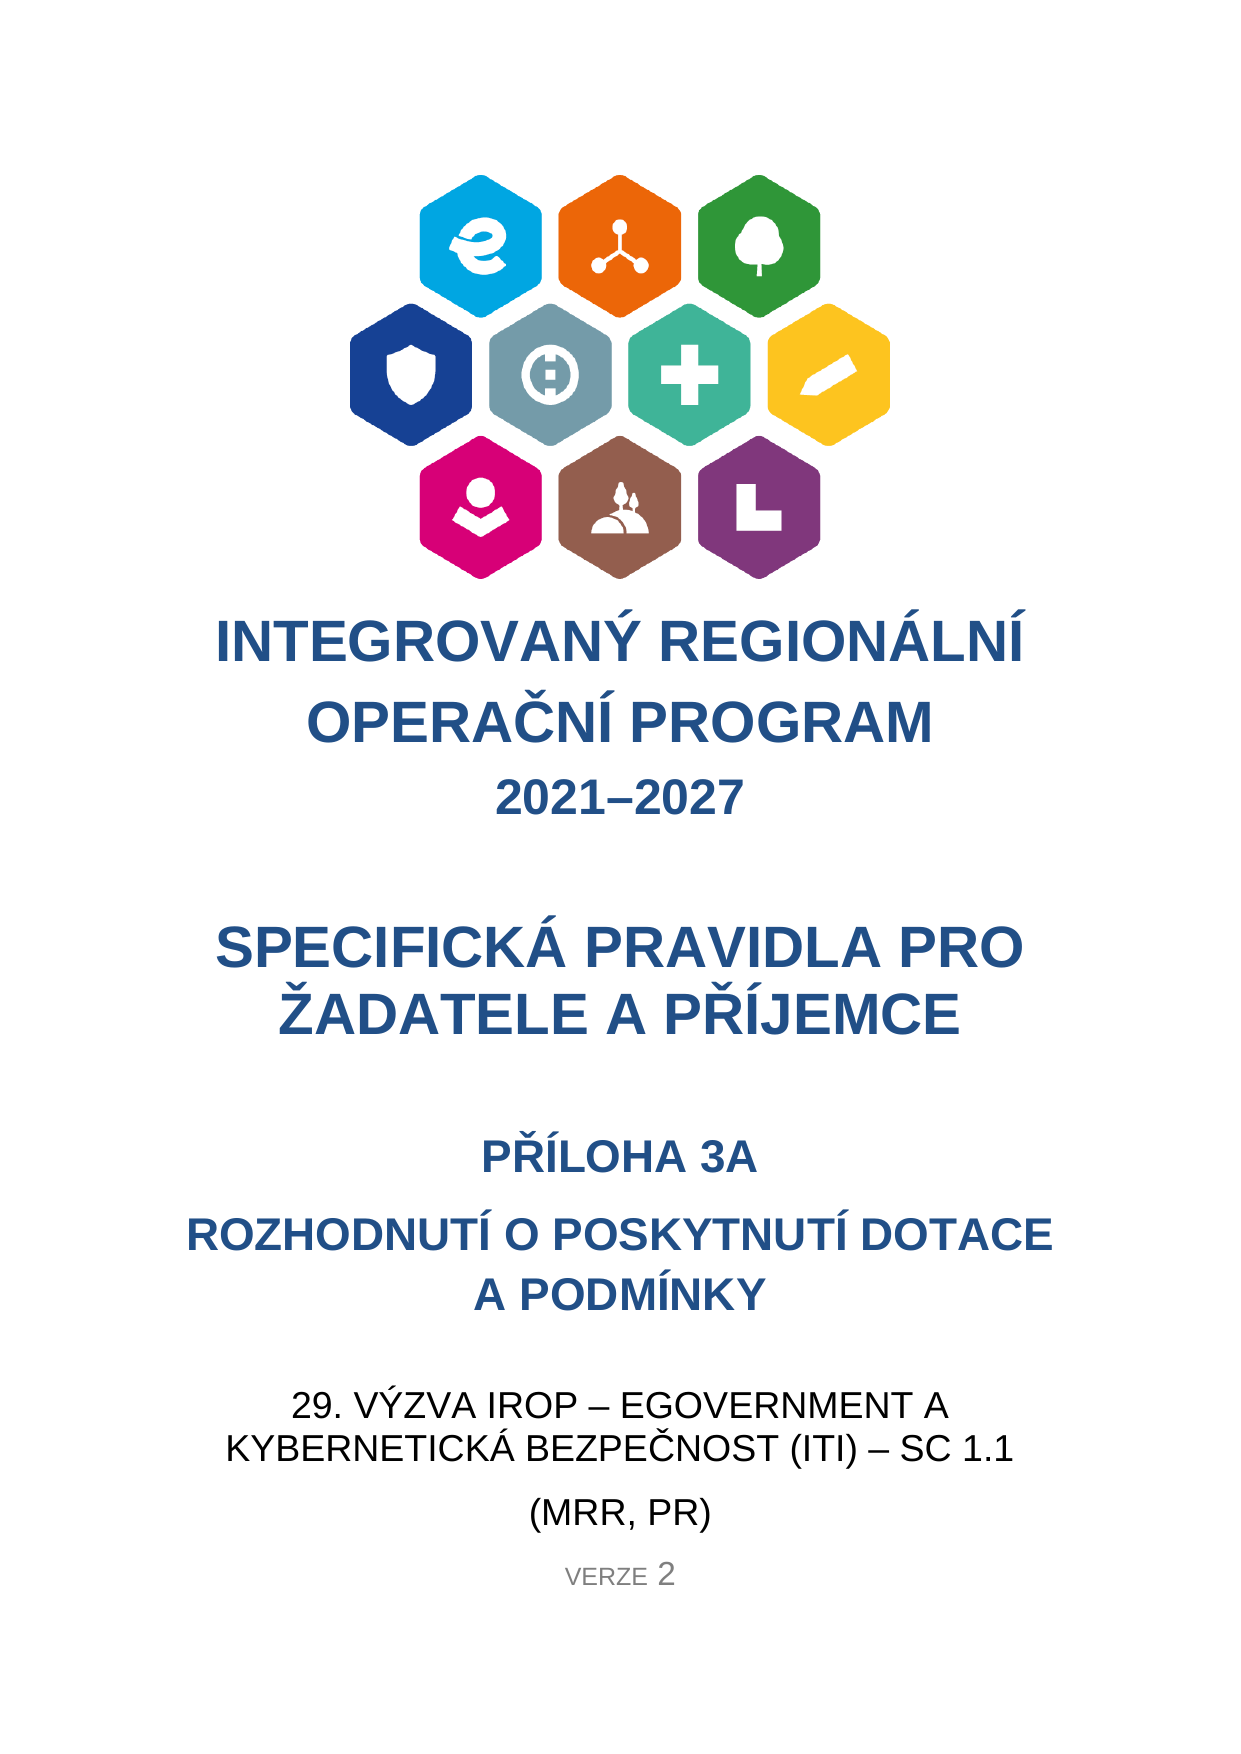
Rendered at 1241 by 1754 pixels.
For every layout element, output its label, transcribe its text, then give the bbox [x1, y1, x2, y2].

text 29. VÝZVA IROP – EGOVERNMENT A KYBERNETICKÁ BEZPEČNOST (ITI) – SC 1.1 [148, 1383, 1092, 1470]
text PŘÍLOHA 3A [148, 1129, 1092, 1182]
text (MRR, PR) [148, 1491, 1092, 1534]
text SPECIFICKÁ PRAVIDLA PRO ŽADATELE A PŘÍJEMCE [148, 913, 1092, 1047]
text Rozhodnutí o poskytnutí dotace A Podmínky [148, 1207, 1092, 1320]
picture [323, 158, 916, 607]
text VERZE 2 [148, 1554, 1092, 1593]
text 2021–2027 [148, 768, 1092, 825]
